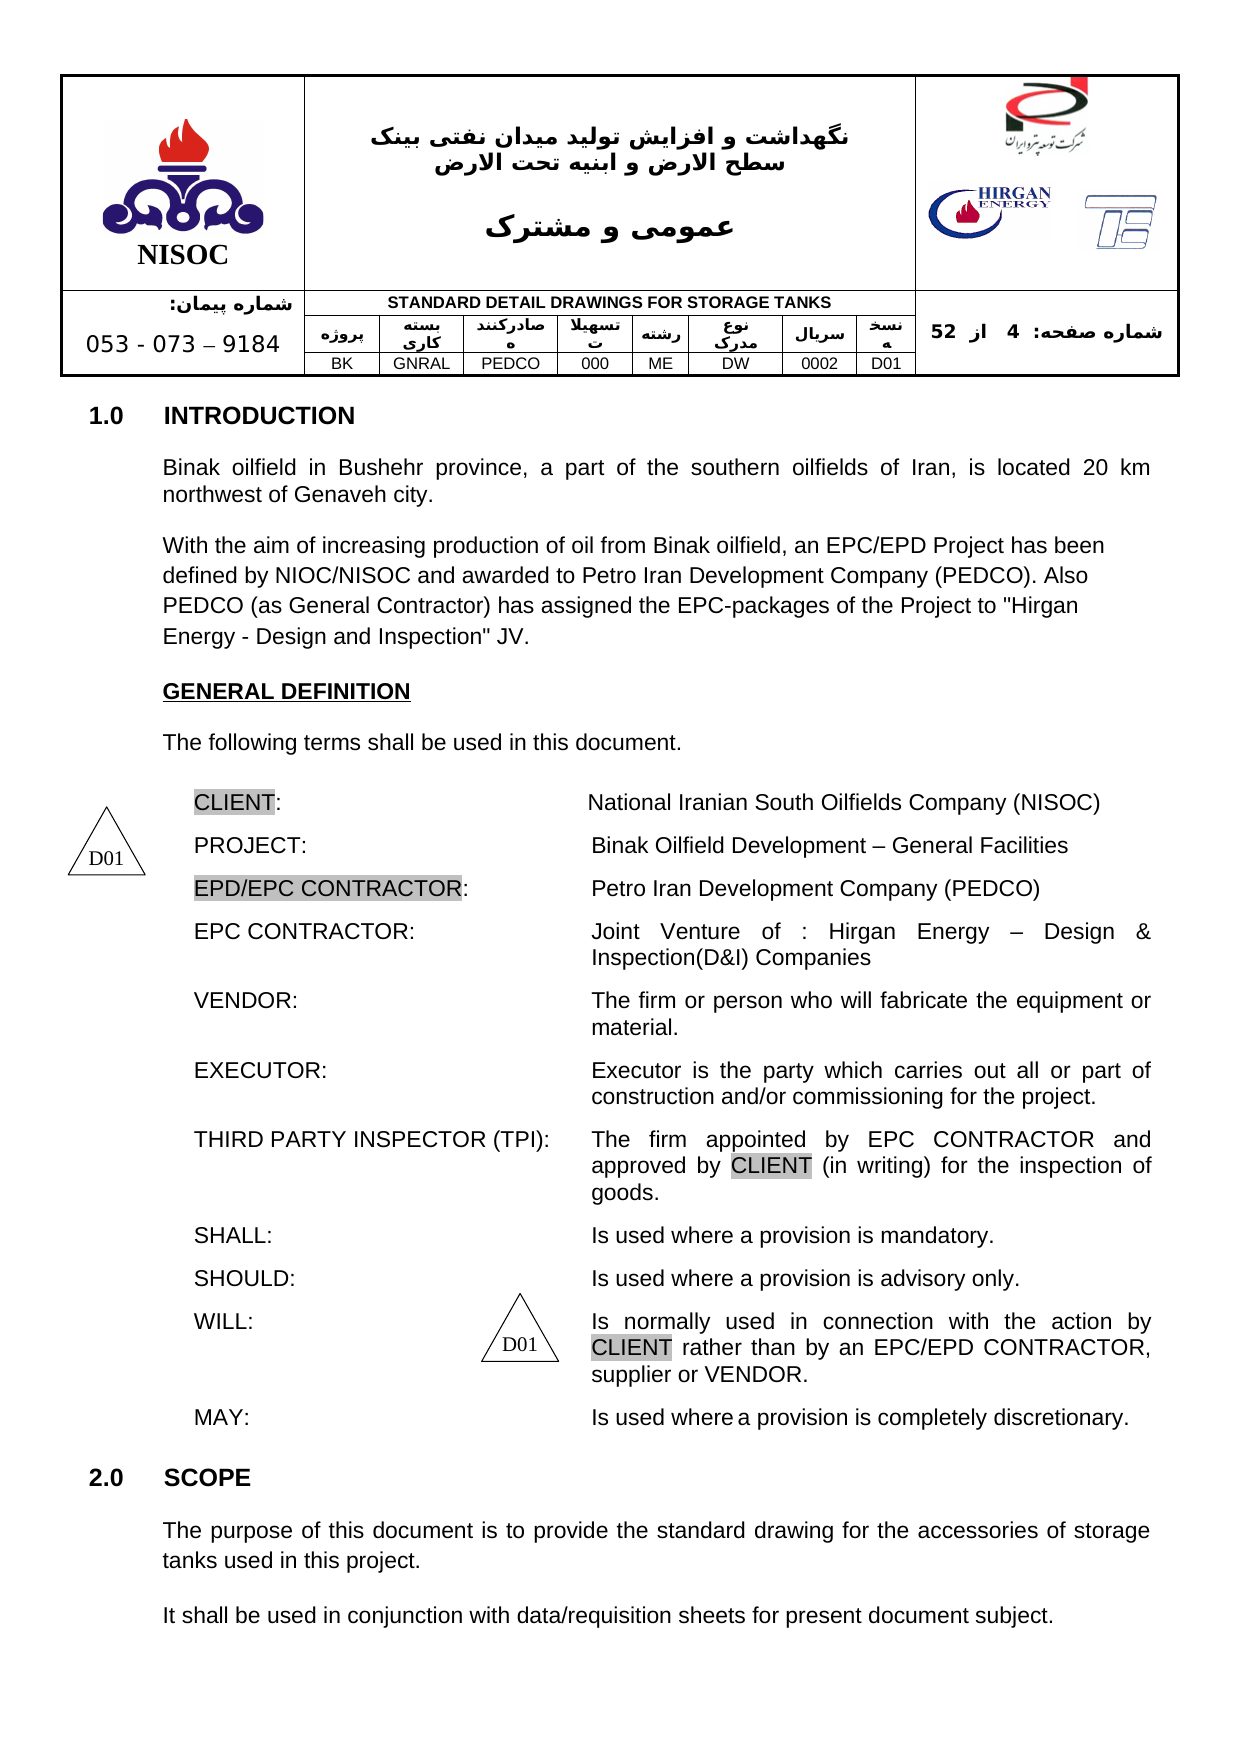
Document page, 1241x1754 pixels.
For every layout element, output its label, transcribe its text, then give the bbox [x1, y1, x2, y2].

picture [1005, 77, 1089, 157]
table_cell Is used where a provision is completely discretionary. [576, 1395, 1163, 1438]
table_cell EXECUTOR: [183, 1049, 576, 1118]
text It shall be used in conjunction with data/requisition sheets for present document subject. [162, 1602, 1152, 1629]
table_cell Executor is the party which carries out all or part of construction and/or commissioning for the project. [576, 1049, 1163, 1118]
table_cell VENDOR: [183, 979, 576, 1048]
text The following terms shall be used in this document. [162, 729, 1152, 756]
list Scope [89, 1463, 1152, 1492]
table_cell EPC CONTRACTOR: [183, 910, 576, 979]
table_header National Iranian South Oilfields Company (NISOC) [576, 781, 1163, 824]
table_cell Binak Oilfield Development – General Facilities [576, 824, 1163, 867]
table_cell PROJECT: [183, 824, 576, 867]
list INTRODUCTION [89, 401, 1152, 429]
table_cell Is used where a provision is mandatory. [576, 1214, 1163, 1257]
table_cell Petro Iran Development Company (PEDCO) [576, 867, 1163, 910]
table_cell Joint Venture of : Hirgan Energy – Design & Inspection(D&I) Companies [576, 910, 1163, 979]
table_cell SHALL: [183, 1214, 576, 1257]
table_cell The firm appointed by EPC CONTRACTOR and approved by CLIENT (in writing) for the inspection of goods. [576, 1118, 1163, 1213]
table_cell The firm or person who will fabricate the equipment or material. [576, 979, 1163, 1048]
text With the aim of increasing production of oil from Binak oilfield, an EPC/EPD Project has been defined by NIOC/NISOC and awarded to Petro Iran Development Company (PEDCO). Also PEDCO (as General Contractor) has assigned the EPC-packages of the Project to "Hirgan Energy - Design and Inspection" JV. [162, 532, 1152, 649]
table_cell Is normally used in connection with the action by CLIENT rather than by an EPC/EPD CONTRACTOR, supplier or VENDOR. [576, 1300, 1163, 1395]
table_cell WILL: [183, 1300, 576, 1395]
table_cell Is used where a provision is advisory only. [576, 1257, 1163, 1299]
table_cell MAY: [183, 1395, 576, 1438]
text Binak oilfield in Bushehr province, a part of the southern oilfields of Iran, is located 20 km northwest of Genaveh city. [162, 454, 1152, 507]
table_cell SHOULD: [183, 1257, 576, 1299]
picture [926, 181, 1054, 241]
text The purpose of this document is to provide the standard drawing for the accessories of storage tanks used in this project. [162, 1517, 1152, 1574]
text GENERAL DEFINITION [162, 678, 1152, 704]
picture [102, 119, 264, 238]
table_header CLIENT: [183, 781, 576, 824]
table_cell EPD/EPC CONTRACTOR: [183, 867, 576, 910]
table_cell THIRD PARTY INSPECTOR (TPI): [183, 1118, 576, 1213]
